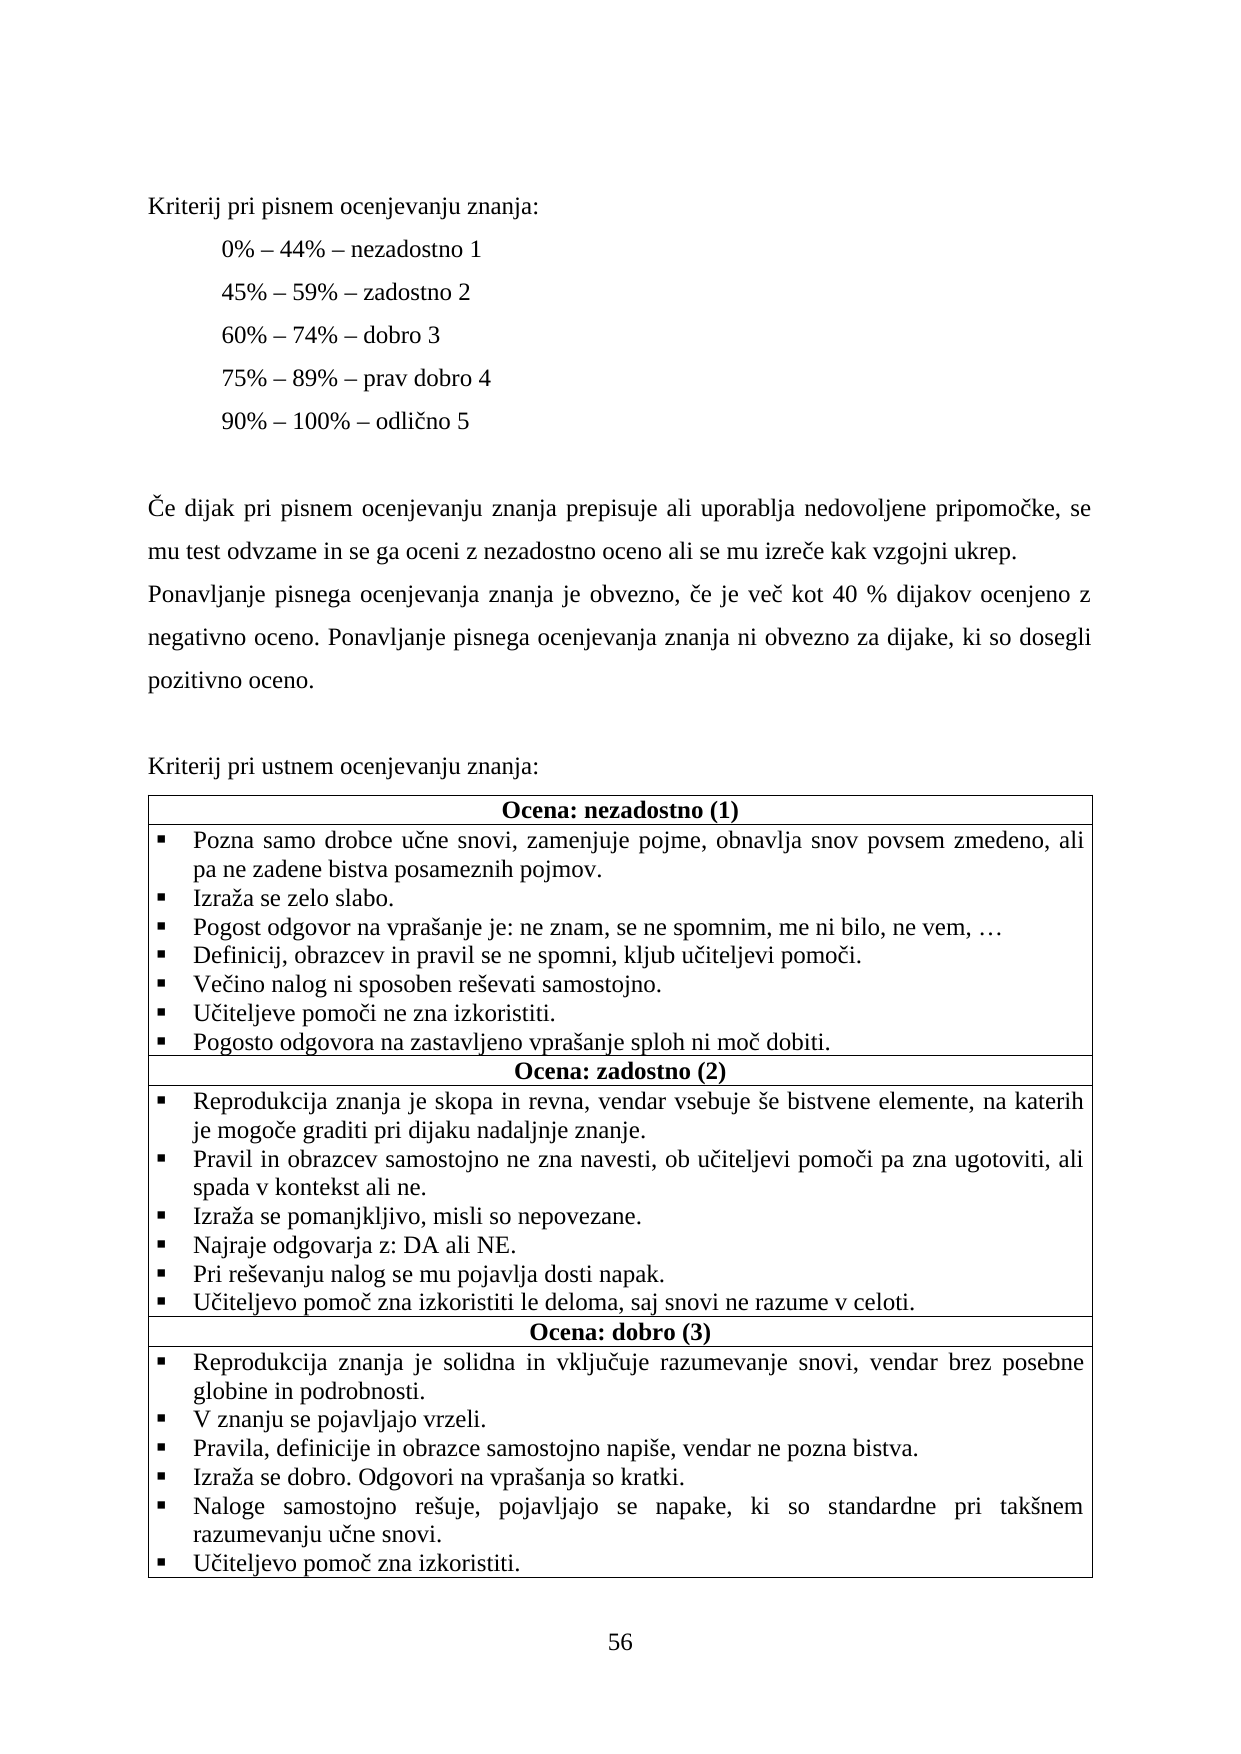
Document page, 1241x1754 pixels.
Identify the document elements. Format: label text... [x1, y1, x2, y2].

text Kriterij pri pisnem ocenjevanju znanja: [148, 191, 1093, 219]
text Če dijak pri pisnem ocenjevanju znanja prepisuje ali uporablja nedovoljene pripomočke, se mu test odvzame in se ga oceni z nezadostno oceno ali se mu izreče kak vzgojni ukrep. [148, 493, 1093, 564]
table_cell Reprodukcija znanja je skopa in revna, vendar vsebuje še bistvene elemente, na katerih je mogoče graditi pri dijaku nadaljnje znanje. Pravil in obrazcev samostojno ne zna navesti, ob učiteljevi pomoči pa zna ugotoviti, ali spada v kontekst ali ne. Izraža se pomanjkljivo, misli so nepovezane. Najraje odgovarja z: DA ali NE. Pri reševanju nalog se mu pojavlja dosti napak. Učiteljevo pomoč zna izkoristiti le deloma, saj snovi ne razume v celoti. [149, 1086, 1092, 1316]
text 75% – 89% – prav dobro 4 [148, 363, 1093, 392]
table_cell Ocena: zadostno (2) [149, 1056, 1092, 1085]
table_cell Pozna samo drobce učne snovi, zamenjuje pojme, obnavlja snov povsem zmedeno, ali pa ne zadene bistva posameznih pojmov. Izraža se zelo slabo. Pogost odgovor na vprašanje je: ne znam, se ne spomnim, me ni bilo, ne vem, … Definicij, obrazcev in pravil se ne spomni, kljub učiteljevi pomoči. Večino nalog ni sposoben reševati samostojno. Učiteljeve pomoči ne zna izkoristiti. Pogosto odgovora na zastavljeno vprašanje sploh ni moč dobiti. [149, 825, 1092, 1055]
text 0% – 44% – nezadostno 1 [148, 234, 1093, 263]
text Kriterij pri ustnem ocenjevanju znanja: [148, 751, 1093, 780]
text 45% – 59% – zadostno 2 [148, 277, 1093, 306]
text 90% – 100% – odlično 5 [148, 406, 1093, 435]
table_header Ocena: nezadostno (1) [149, 796, 1092, 824]
table_cell Reprodukcija znanja je solidna in vključuje razumevanje snovi, vendar brez posebne globine in podrobnosti. V znanju se pojavljajo vrzeli. Pravila, definicije in obrazce samostojno napiše, vendar ne pozna bistva. Izraža se dobro. Odgovori na vprašanja so kratki. Naloge samostojno rešuje, pojavljajo se napake, ki so standardne pri takšnem razumevanju učne snovi. Učiteljevo pomoč zna izkoristiti. [149, 1347, 1092, 1577]
text Ponavljanje pisnega ocenjevanja znanja je obvezno, če je več kot 40 % dijakov ocenjeno z negativno oceno. Ponavljanje pisnega ocenjevanja znanja ni obvezno za dijake, ki so dosegli pozitivno oceno. [148, 579, 1093, 694]
table_cell Ocena: dobro (3) [149, 1317, 1092, 1346]
text 60% – 74% – dobro 3 [148, 320, 1093, 349]
